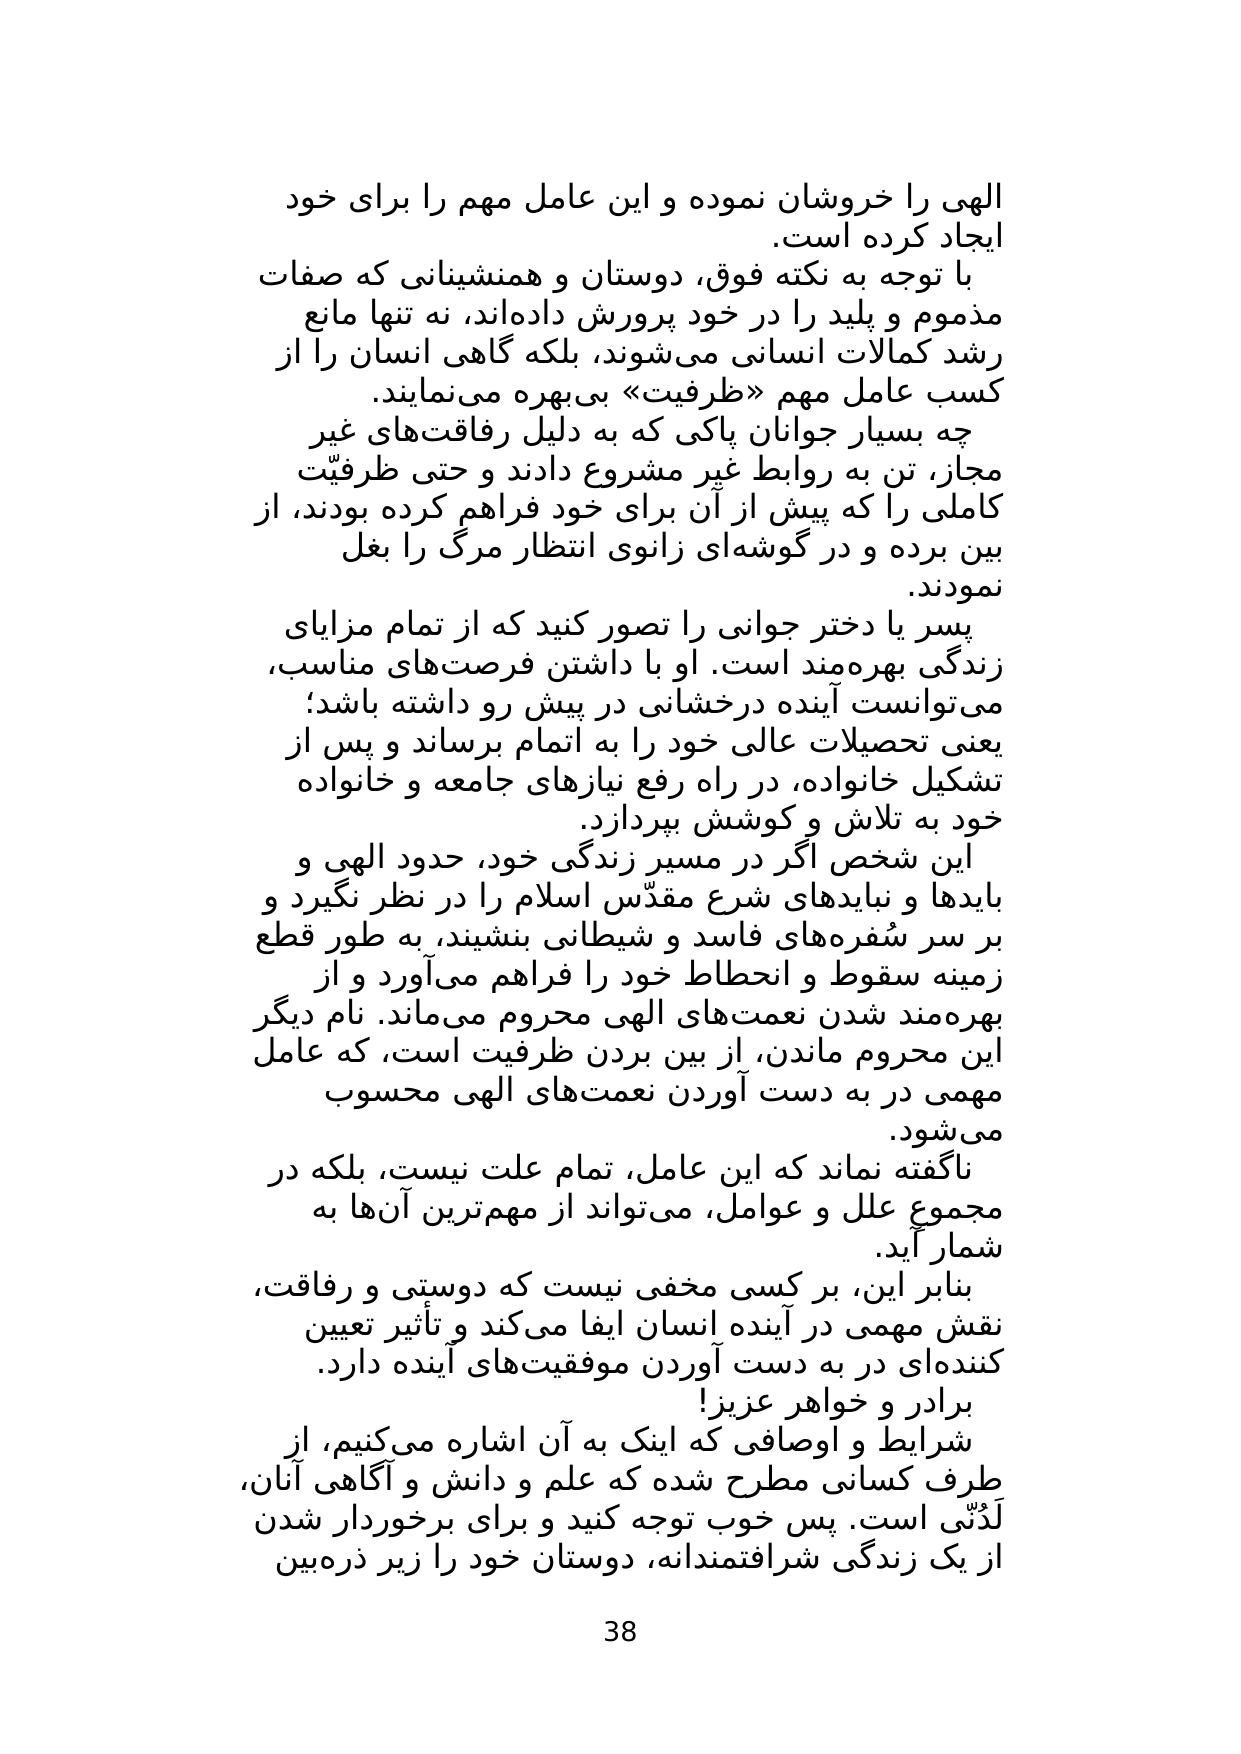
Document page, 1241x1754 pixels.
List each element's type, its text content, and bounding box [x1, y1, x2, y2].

text ناگفته نماند که این عامل، تمام علت نیست، بلکه در مجموعِ علل و عوامل، می‌تواند از مهم‌ترین آن‌ها به شمار آید. [236, 1148, 1004, 1265]
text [236, 177, 1004, 255]
text این شخص اگر در مسیر زندگی خود، حدود الهی و بایدها و نبایدهای شرع مقدّس اسلام را در نظر نگیرد و بر سر سُفره‌های فاسد و شیطانی بنشیند، به طور قطع زمینه سقوط و انحطاط خود را فراهم می‌آورد و از بهره‌مند شدن نعمت‌های الهی محروم می‌ماند. نام دیگر این محروم ماندن، از بین بردن ظرفیت است، که عامل مهمی در به دست آوردن نعمت‌های الهی محسوب می‌شود. [236, 838, 1004, 1148]
text برادر و خواهر عزیز! [236, 1382, 1004, 1421]
text بنابر این، بر کسی مخفی نیست که دوستی و رفاقت، نقش مهمی در آینده انسان ایفا می‌کند و تأثیر تعیین کننده‌ای در به دست آوردن موفقیت‌های آینده دارد. [236, 1265, 1004, 1382]
text پسر یا دختر جوانی را تصور کنید که از تمام مزایای زندگی بهره‌مند است. او با داشتن فرصت‌های مناسب، می‌توانست آینده درخشانی در پیش رو داشته باشد؛ یعنی تحصیلات عالی خود را به اتمام برساند و پس از تشکیل خانواده، در راه رفع نیازهای جامعه و خانواده خود به تلاش و کوشش بپردازد. [236, 604, 1004, 838]
text چه بسیار جوانان پاکی که به دلیل رفاقت‌های غیر مجاز، تن به روابط غیر مشروع دادند و حتی ظرفیّت کاملی را که پیش از آن برای خود فراهم کرده بودند، از بین برده و در گوشه‌ای زانوی انتظار مرگ را بغل نمودند. [236, 410, 1004, 604]
text با توجه به نکته فوق، دوستان و همنشینانی که صفات مذموم و پلید را در خود پرورش داده‌اند، نه تنها مانع رشد کمالات انسانی می‌شوند، بلکه گاهی انسان را از کسب عامل مهم «ظرفیت» بی‌بهره می‌نمایند. [236, 255, 1004, 410]
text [236, 1421, 1004, 1576]
